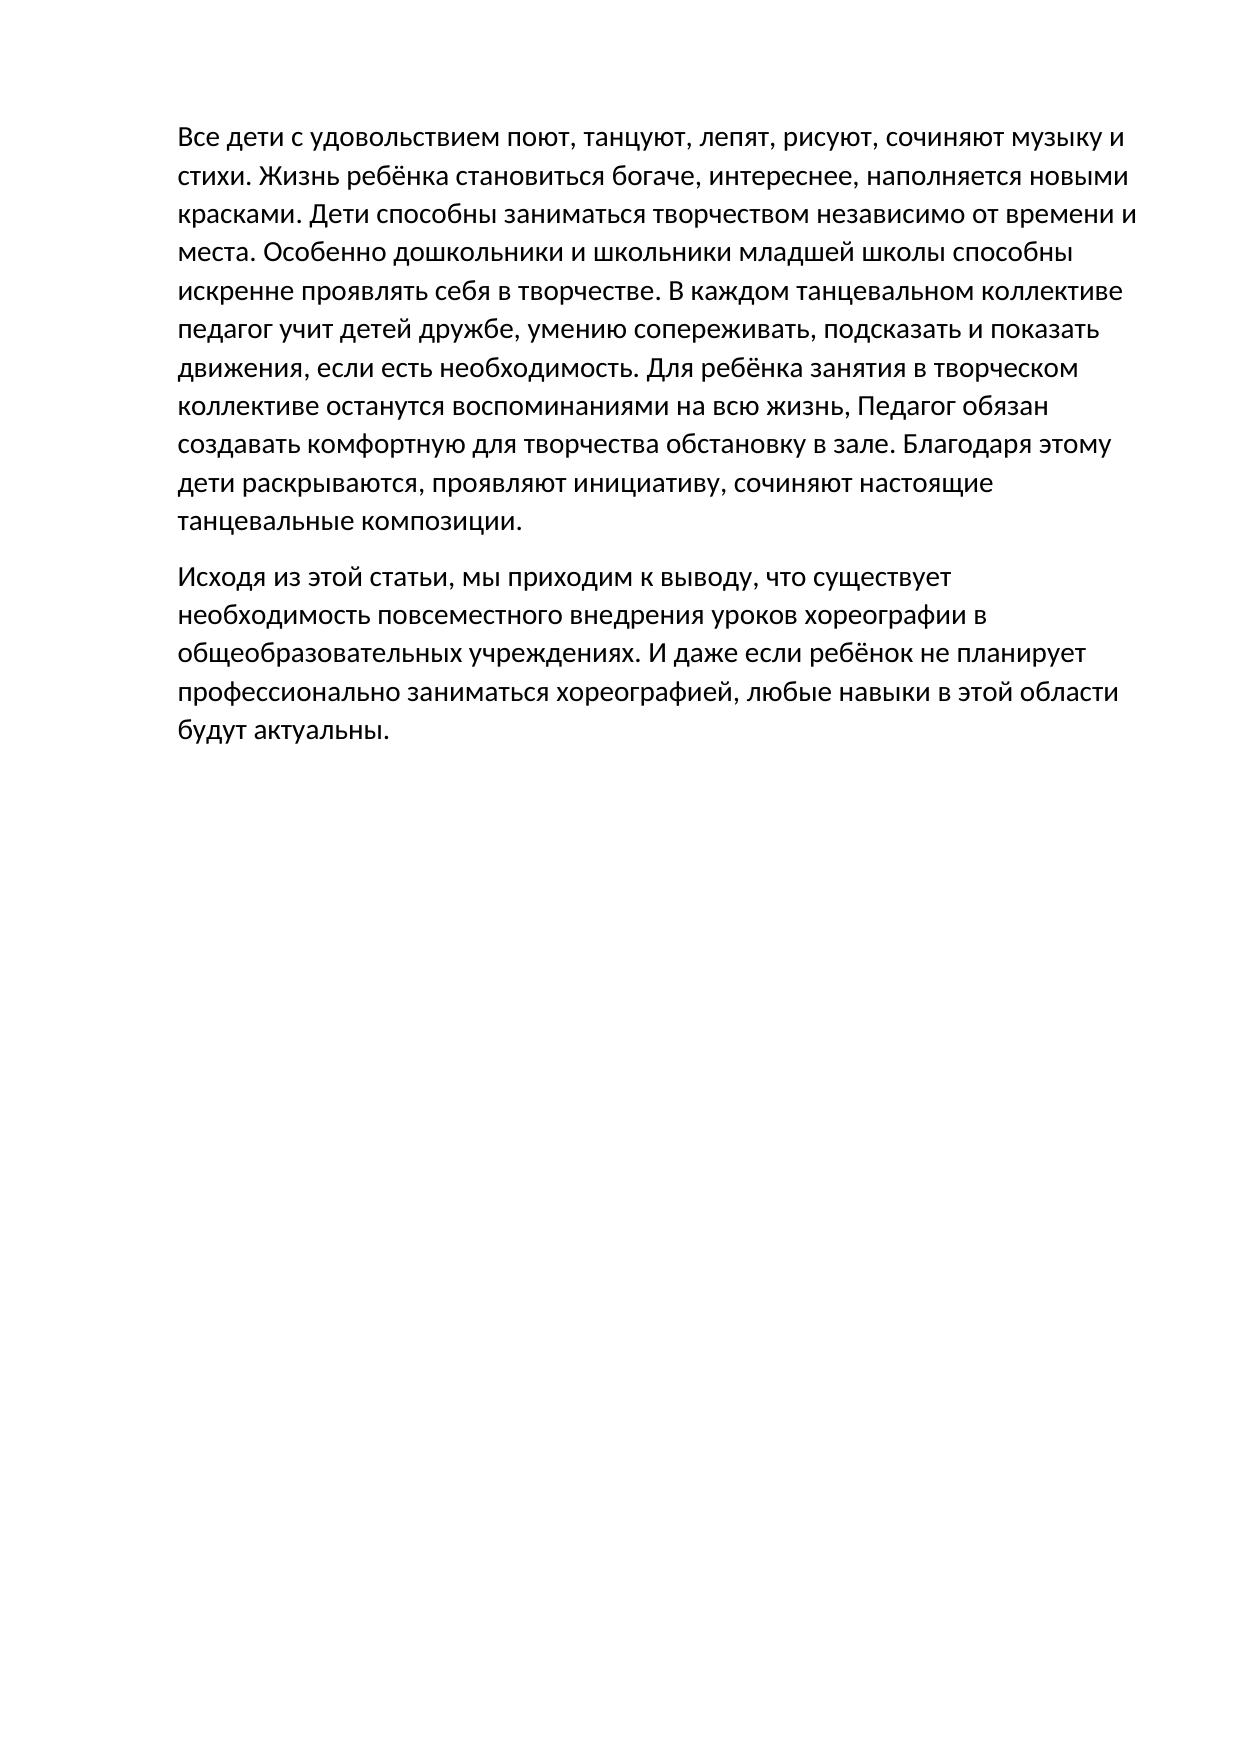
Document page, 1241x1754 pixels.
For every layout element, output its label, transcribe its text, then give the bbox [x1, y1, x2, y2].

text Исходя из этой статьи, мы приходим к выводу, что существует необходимость повсеместного внедрения уроков хореографии в общеобразовательных учреждениях. И даже если ребёнок не планирует профессионально заниматься хореографией, любые навыки в этой области будут актуальны. [177, 558, 1152, 747]
text Все дети с удовольствием поют, танцуют, лепят, рисуют, сочиняют музыку и стихи. Жизнь ребёнка становиться богаче, интереснее, наполняется новыми красками. Дети способны заниматься творчеством независимо от времени и места. Особенно дошкольники и школьники младшей школы способны искренне проявлять себя в творчестве. В каждом танцевальном коллективе педагог учит детей дружбе, умению сопереживать, подсказать и показать движения, если есть необходимость. Для ребёнка занятия в творческом коллективе останутся воспоминаниями на всю жизнь, Педагог обязан создавать комфортную для творчества обстановку в зале. Благодаря этому дети раскрываются, проявляют инициативу, сочиняют настоящие танцевальные композиции. [177, 118, 1152, 538]
